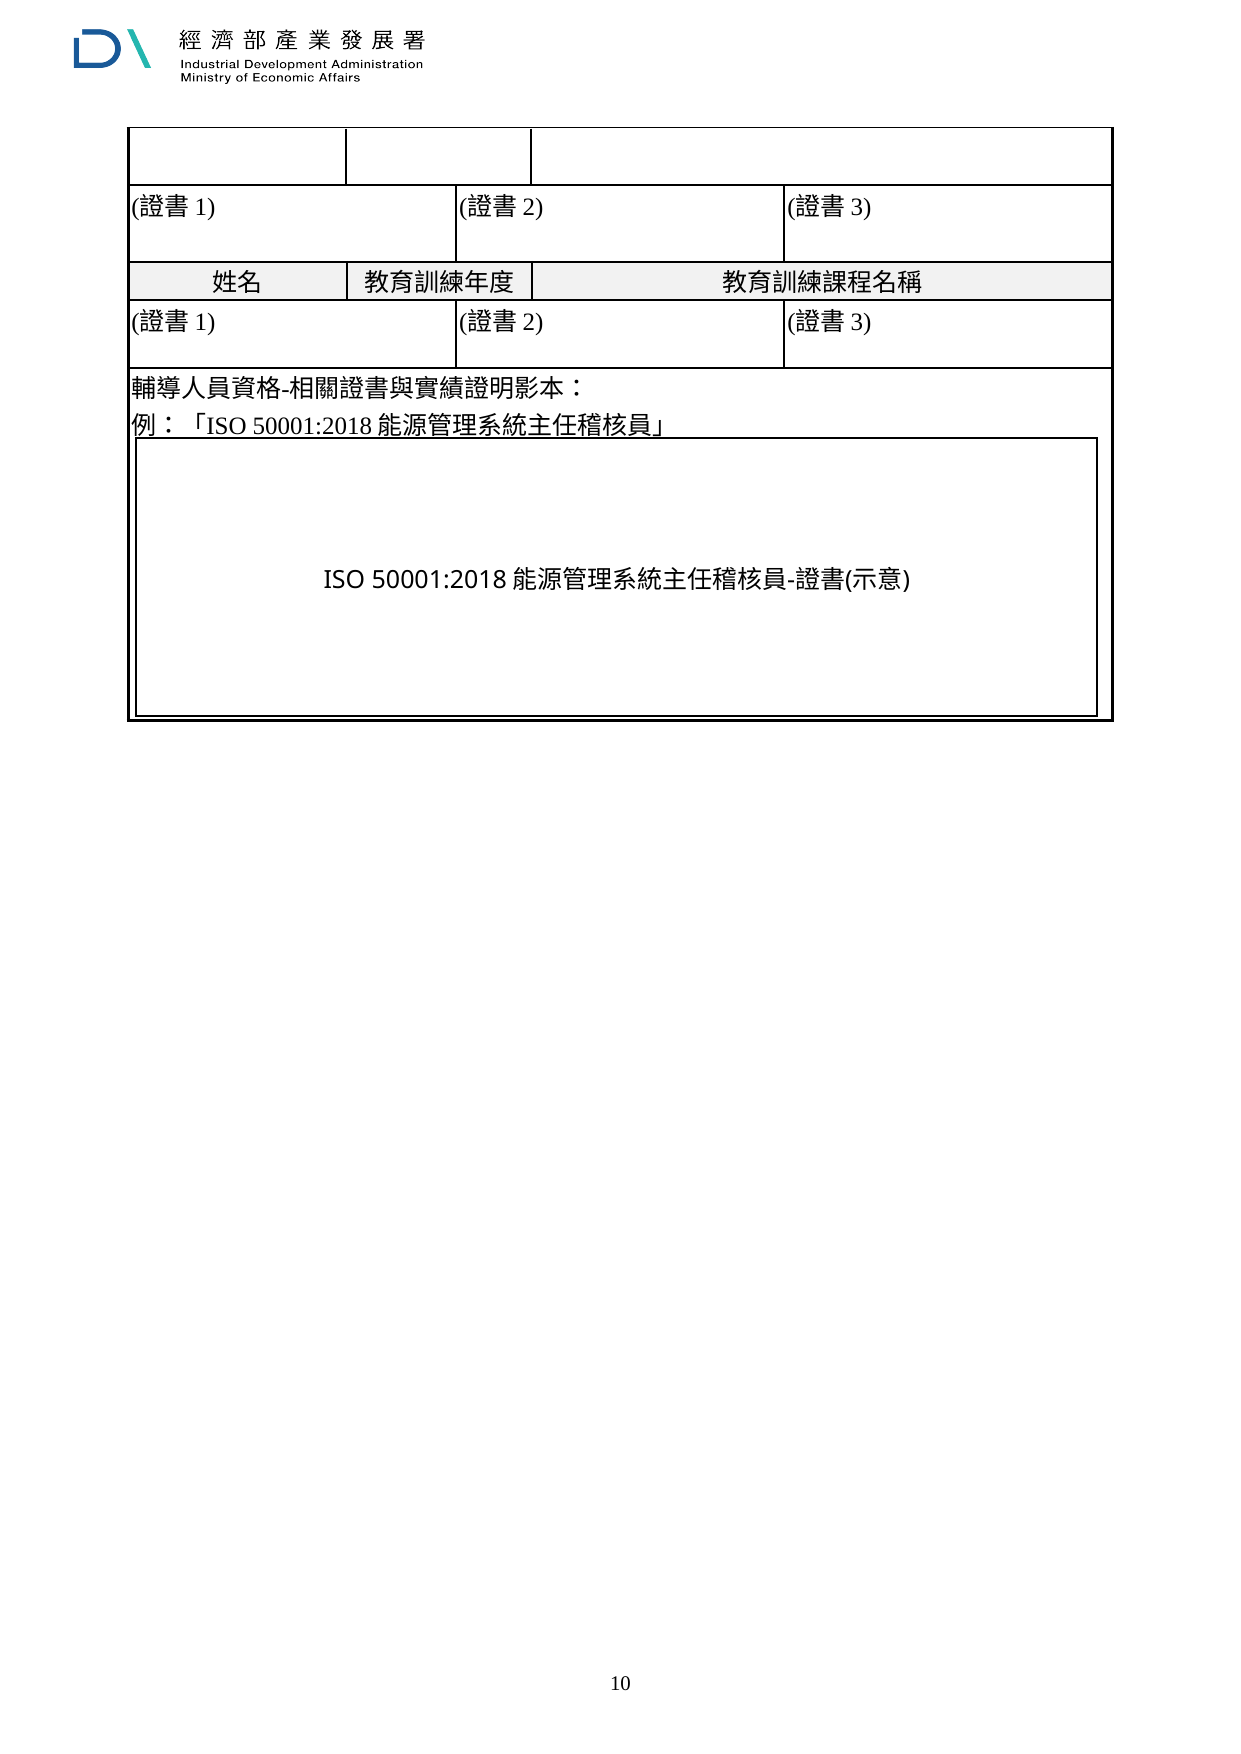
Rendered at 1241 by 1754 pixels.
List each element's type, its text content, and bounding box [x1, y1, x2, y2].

table_cell [532, 128, 1111, 184]
table_cell (證書1) [130, 186, 455, 261]
table_cell (證書2) [457, 301, 783, 367]
table_cell [130, 128, 346, 184]
table_cell 姓名 [130, 263, 346, 299]
table_cell (證書3) [785, 301, 1111, 367]
table_cell (證書2) [457, 186, 783, 261]
table_cell [347, 128, 531, 184]
table_cell 輔導人員資格-相關證書與實績證明影本： 例：「ISO 50001:2018能源管理系統主任稽核員」 [130, 369, 1111, 719]
table_cell 教育訓練課程名稱 [533, 263, 1111, 299]
table_cell 教育訓練年度 [348, 263, 531, 299]
picture [73, 29, 425, 84]
table_cell (證書1) [130, 301, 455, 367]
table_cell (證書3) [785, 186, 1111, 261]
